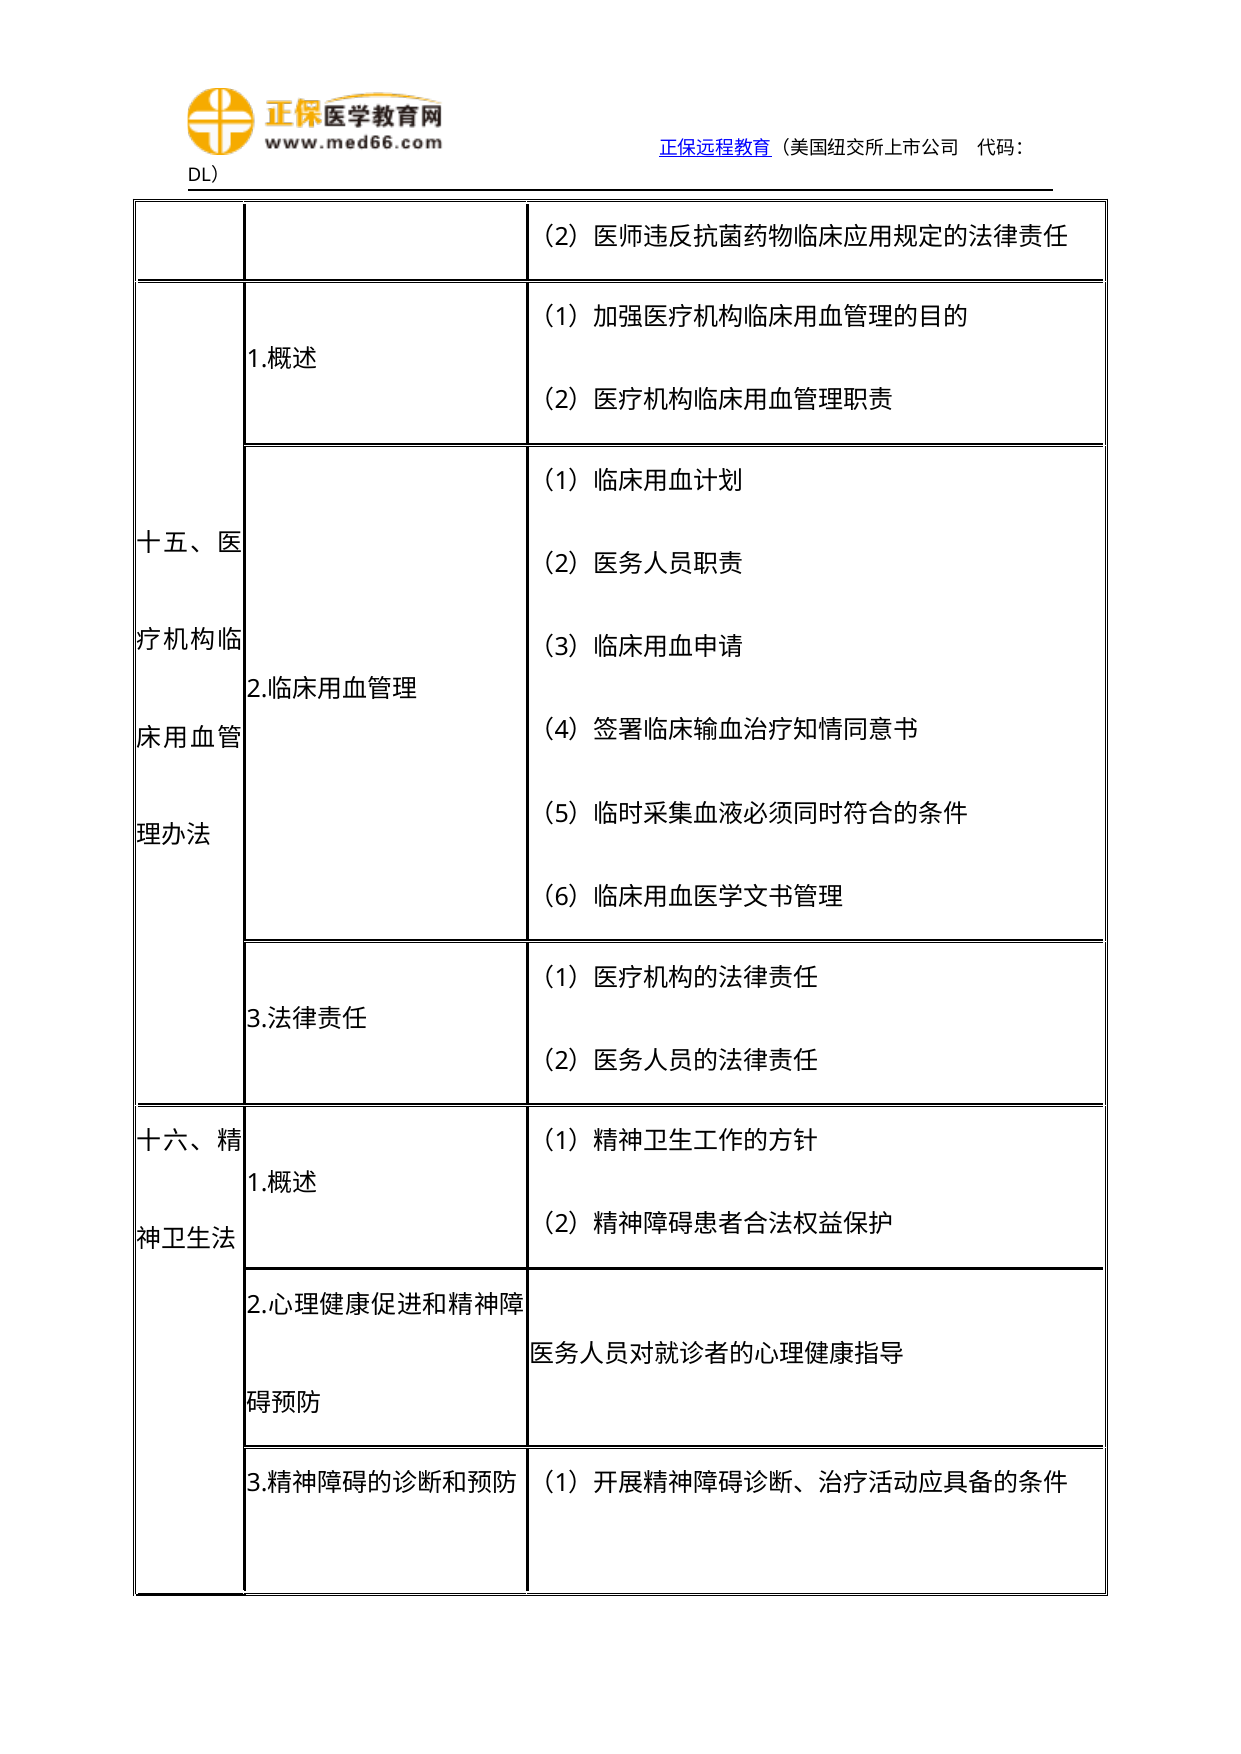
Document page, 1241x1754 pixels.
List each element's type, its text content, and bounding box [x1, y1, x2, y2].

table_cell 十五、医疗机构临床用血管理办法 [136, 279, 243, 1103]
table_cell 1.概述 [246, 1107, 526, 1267]
table_cell 医务人员对就诊者的心理健康指导 [529, 1267, 1105, 1445]
table_cell 2.心理健康促进和精神障碍预防 [246, 1270, 526, 1445]
table_cell 2.临床用血管理 [246, 447, 526, 939]
table_cell （1）精神卫生工作的方针 （2）精神障碍患者合法权益保护 [529, 1103, 1105, 1267]
table_cell （1）医疗机构的法律责任 （2）医务人员的法律责任 [529, 939, 1105, 1103]
table_cell 1.概述 [246, 283, 526, 443]
table_cell （1）加强医疗机构临床用血管理的目的 （2）医疗机构临床用血管理职责 [529, 279, 1105, 443]
table_cell 3.法律责任 [246, 943, 526, 1103]
table_cell （1）临床用血计划 （2）医务人员职责 （3）临床用血申请 （4）签署临床输血治疗知情同意书 （5）临时采集血液必须同时符合的条件 （6）临床用血医学文书管理 [529, 443, 1105, 939]
table_cell （1）通过开具抗菌药物牟取不正当利益的法律责任 （2）医师违反抗菌药物临床应用规定的法律责任 [527, 202, 1105, 279]
table_cell 3.精神障碍的诊断和预防 [244, 1449, 527, 1593]
table_cell 十六、精神卫生法 [136, 1103, 244, 1593]
table_cell 5.法律责任 [244, 200, 527, 279]
picture [187, 88, 449, 155]
